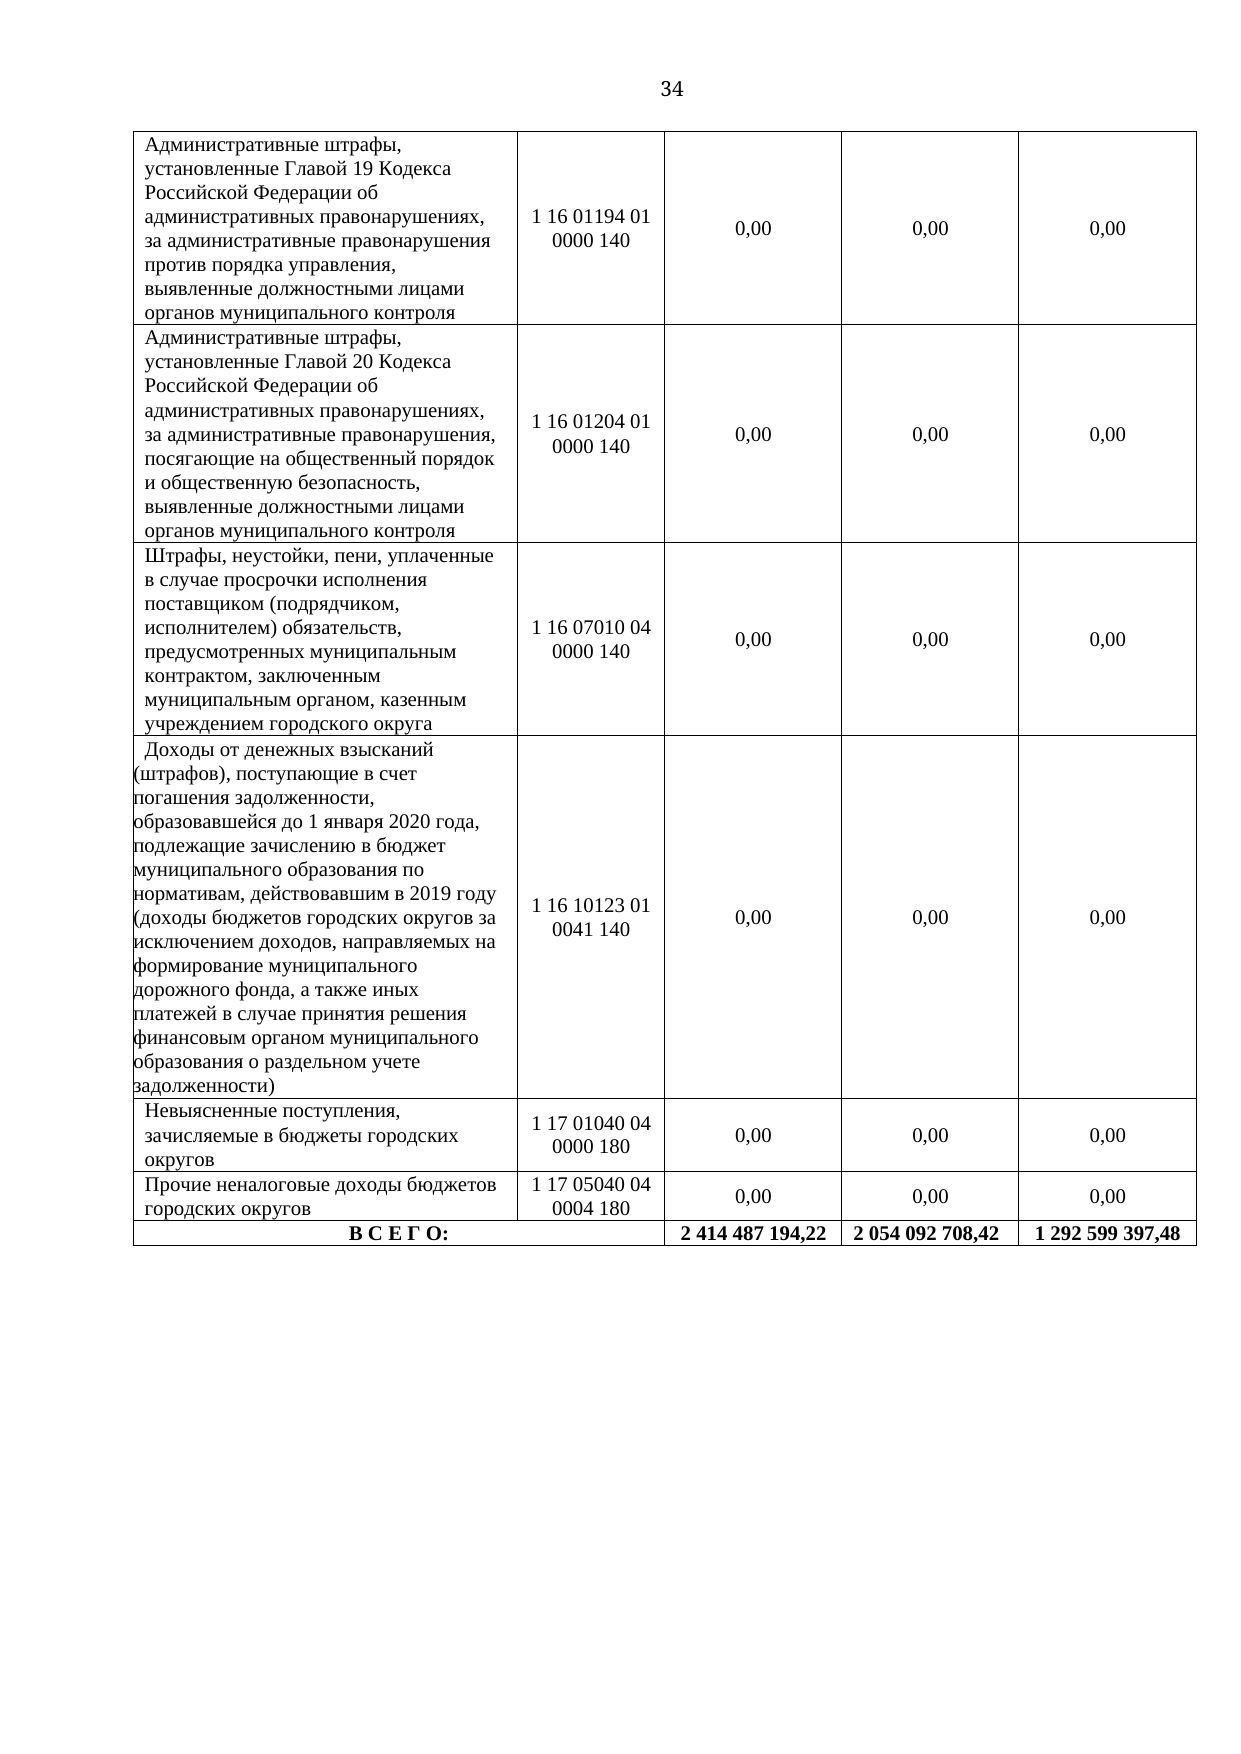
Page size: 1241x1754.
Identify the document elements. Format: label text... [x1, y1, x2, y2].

table_cell 0,00 [665, 543, 841, 735]
table_cell 0,00 [1019, 1172, 1196, 1220]
table_cell 1 17 05040 04 0004 180 [518, 1172, 664, 1220]
table_cell Штрафы, неустойки, пени, уплаченные в случае просрочки исполнения поставщиком (подрядчиком, исполнителем) обязательств, предусмотренных муниципальным контрактом, заключенным муниципальным органом, казенным учреждением городского округа [134, 543, 517, 735]
table_cell 0,00 [842, 1172, 1018, 1220]
table_cell 0,00 [1019, 736, 1196, 1097]
table_cell 1 16 01204 01 0000 140 [518, 325, 664, 542]
table_cell 0,00 [842, 543, 1018, 735]
table_cell 2 054 092 708,42 [842, 1221, 1018, 1245]
table_cell 0,00 [1019, 543, 1196, 735]
table_cell 1 16 10123 01 0041 140 [518, 736, 664, 1097]
table_cell 0,00 [665, 132, 841, 324]
table_cell 2 414 487 194,22 [665, 1221, 841, 1245]
table_cell 0,00 [1019, 1099, 1196, 1171]
table_cell 0,00 [842, 1099, 1018, 1171]
table_cell 0,00 [842, 736, 1018, 1097]
table_cell 0,00 [665, 736, 841, 1097]
table_cell 0,00 [842, 132, 1018, 324]
table_cell 1 16 01194 01 0000 140 [518, 132, 664, 324]
table_cell Невыясненные поступления, зачисляемые в бюджеты городских округов [134, 1099, 517, 1171]
table_cell 1 17 01040 04 0000 180 [518, 1099, 664, 1171]
table_cell 0,00 [1019, 132, 1196, 324]
table_cell 0,00 [665, 1172, 841, 1220]
table_cell Административные штрафы, установленные Главой 20 Кодекса Российской Федерации об административных правонарушениях, за административные правонарушения, посягающие на общественный порядок и общественную безопасность, выявленные должностными лицами органов муниципального контроля [134, 325, 517, 542]
table_cell 0,00 [842, 325, 1018, 542]
table_cell Прочие неналоговые доходы бюджетов городских округов [134, 1172, 517, 1220]
table_cell 0,00 [665, 1099, 841, 1171]
table_cell 1 292 599 397,48 [1019, 1221, 1196, 1245]
table_cell 0,00 [1019, 325, 1196, 542]
table_cell 1 16 07010 04 0000 140 [518, 543, 664, 735]
table_cell Административные штрафы, установленные Главой 19 Кодекса Российской Федерации об административных правонарушениях, за административные правонарушения против порядка управления, выявленные должностными лицами органов муниципального контроля [134, 132, 517, 324]
table_cell В С Е Г О: [134, 1221, 664, 1245]
table_cell 0,00 [665, 325, 841, 542]
table_cell Доходы от денежных взысканий (штрафов), поступающие в счет погашения задолженности, образовавшейся до 1 января 2020 года, подлежащие зачислению в бюджет муниципального образования по нормативам, действовавшим в 2019 году (доходы бюджетов городских округов за исключением доходов, направляемых на формирование муниципального дорожного фонда, а также иных платежей в случае принятия решения финансовым органом муниципального образования о раздельном учете задолженности) [134, 736, 517, 1097]
